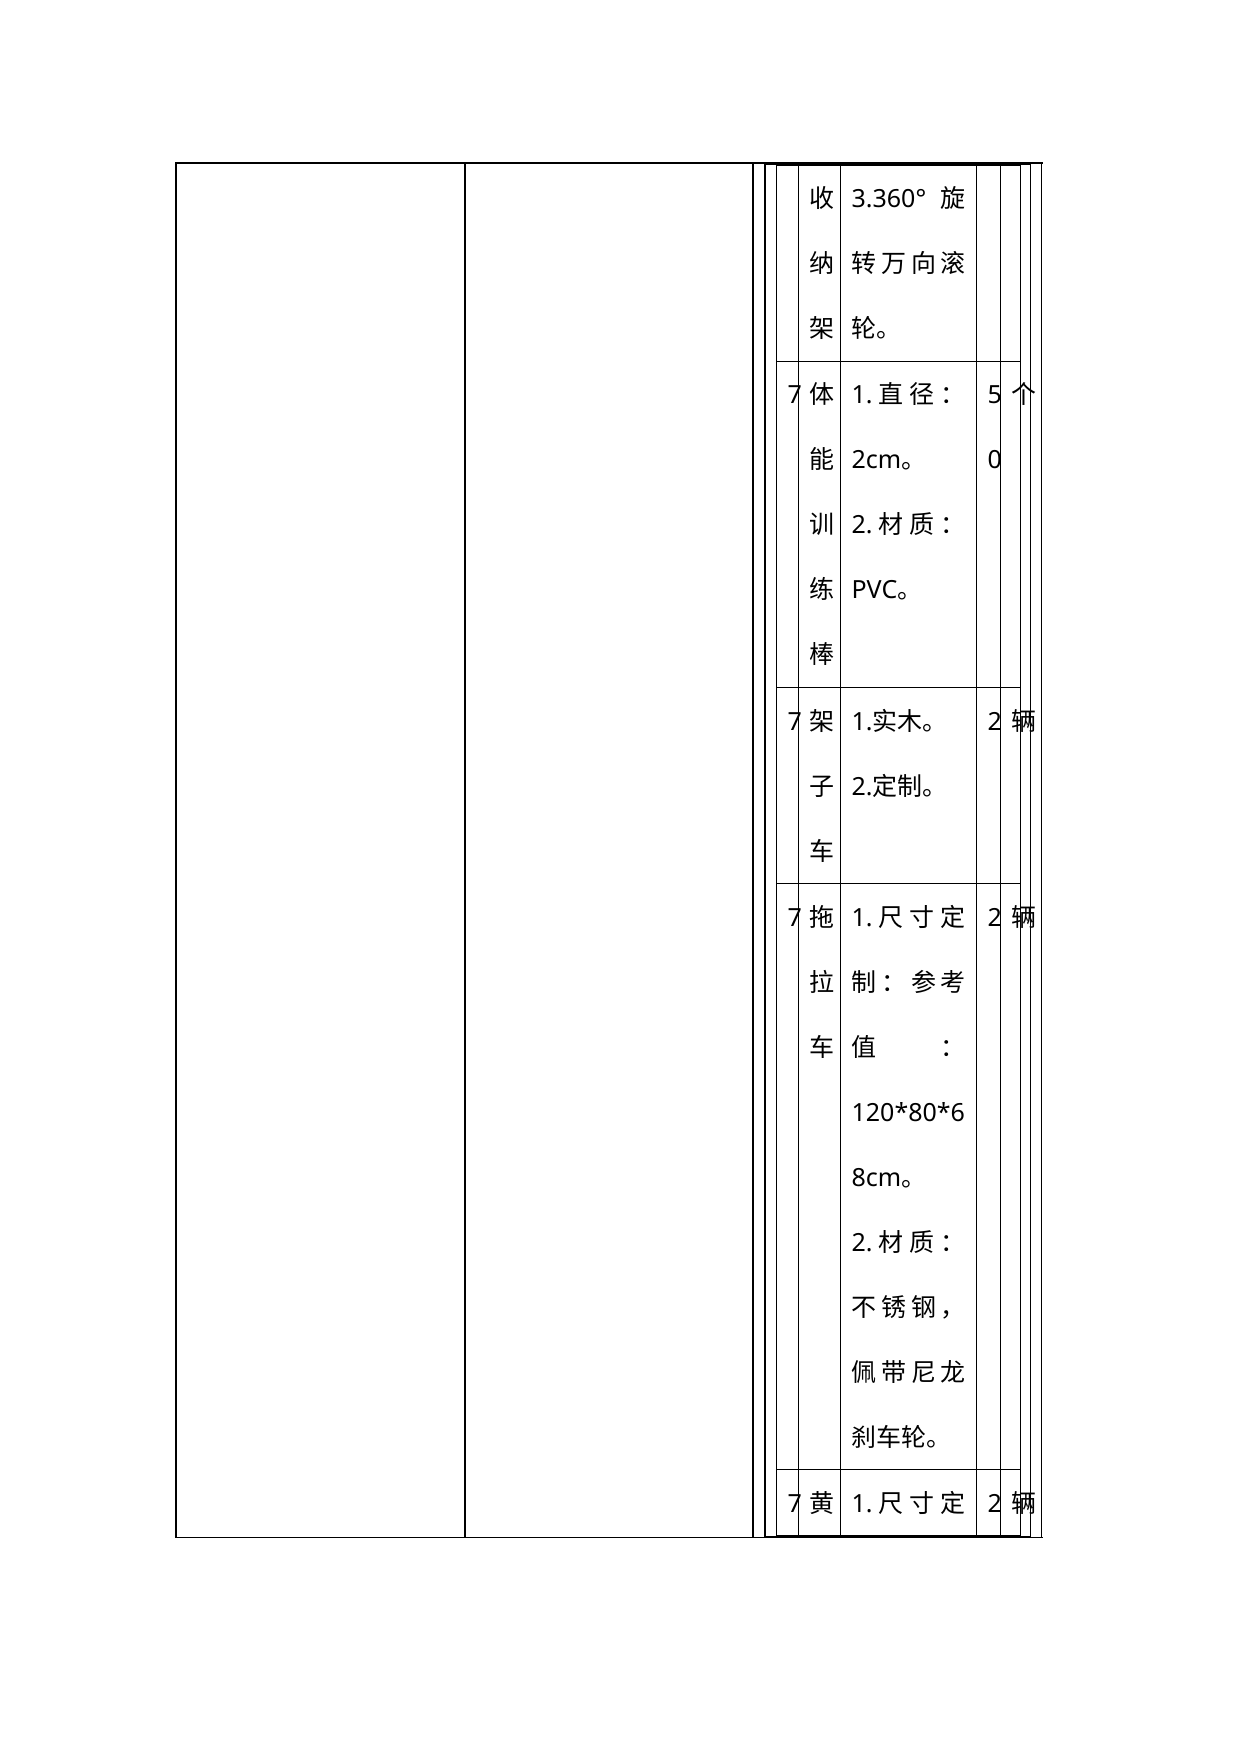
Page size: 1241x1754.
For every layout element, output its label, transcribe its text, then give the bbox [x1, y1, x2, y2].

table_cell [1001, 688, 1020, 883]
table_cell [1001, 166, 1020, 361]
table_cell [841, 166, 976, 361]
table_cell [777, 362, 798, 687]
table_cell [841, 1470, 976, 1535]
table_cell [977, 166, 1000, 361]
table_cell [799, 1470, 840, 1535]
table_cell [1021, 385, 1030, 711]
table_cell [754, 164, 764, 1537]
table_cell [841, 884, 976, 1469]
table_cell [799, 166, 840, 361]
table_cell [1021, 1506, 1030, 1536]
table_cell [1001, 362, 1020, 687]
table_cell [841, 362, 976, 687]
table_cell [1001, 884, 1020, 1469]
table_cell [1021, 724, 1030, 907]
table_cell [1021, 920, 1030, 1493]
table_cell [799, 362, 840, 687]
table_cell [466, 164, 752, 1537]
table_cell [799, 688, 840, 883]
table_cell [766, 165, 776, 1536]
table_cell [1031, 164, 1041, 1537]
table_cell [977, 362, 1000, 687]
table_cell [1001, 1470, 1020, 1535]
table_cell [977, 688, 1000, 883]
table_cell 1 [177, 164, 464, 1537]
table_cell [777, 884, 798, 1469]
table_cell [799, 884, 840, 1469]
table_cell [1021, 165, 1030, 388]
table_cell [841, 688, 976, 883]
table_cell [977, 884, 1000, 1469]
table_cell [777, 688, 798, 883]
table_cell [777, 166, 798, 361]
table_cell [777, 1470, 798, 1535]
table_cell [977, 1470, 1000, 1535]
